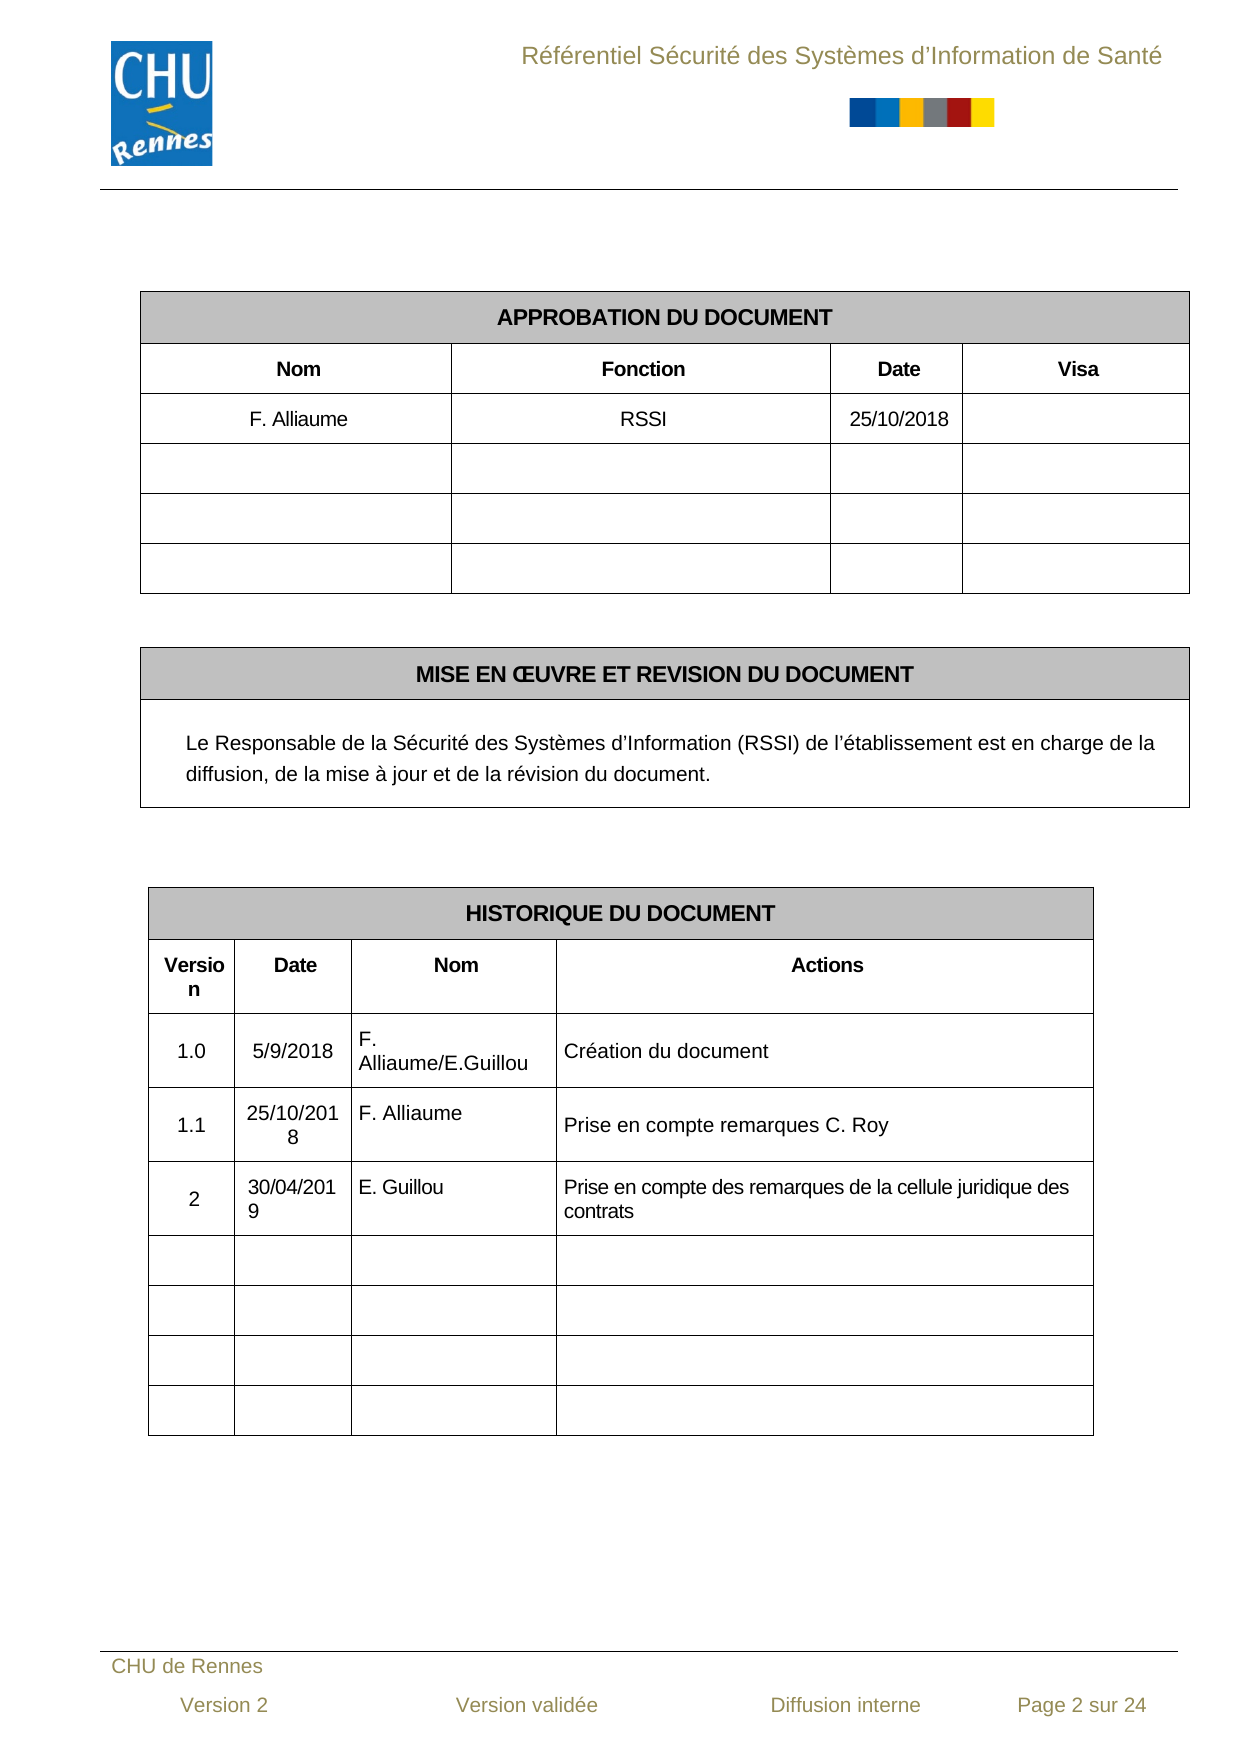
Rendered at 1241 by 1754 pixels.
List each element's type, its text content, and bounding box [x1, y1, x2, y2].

table_cell [235, 1236, 351, 1285]
table_cell Actions [557, 940, 1093, 1013]
table_cell [963, 494, 1189, 543]
table_cell [352, 1286, 556, 1335]
table_cell 2 [149, 1162, 234, 1235]
table_cell 1.1 [149, 1088, 234, 1161]
table_cell Création du document [557, 1014, 1093, 1087]
table_cell 25/10/2018 [831, 394, 962, 443]
table_cell [557, 1236, 1093, 1285]
table_cell F. Alliaume [352, 1088, 556, 1161]
table_cell [963, 394, 1189, 443]
picture [111, 41, 213, 166]
table_header Approbation du document [141, 292, 1189, 343]
table_cell [352, 1386, 556, 1435]
table_cell [352, 1336, 556, 1385]
table_cell [149, 1236, 234, 1285]
table_cell [141, 494, 451, 543]
table_cell [557, 1386, 1093, 1435]
table_cell [452, 544, 830, 593]
table_cell [452, 444, 830, 493]
table_cell Nom [141, 344, 451, 393]
table_cell RSSI [452, 394, 830, 443]
table_cell Fonction [452, 344, 830, 393]
table_cell Le Responsable de la Sécurité des Systèmes d’Information (RSSI) de l’établissement est en charge de la diffusion, de la mise à jour et de la révision du document. [141, 700, 1189, 807]
table_cell Nom [352, 940, 556, 1013]
table_cell [141, 544, 451, 593]
table_cell 5/9/2018 [235, 1014, 351, 1087]
table_cell [452, 494, 830, 543]
table_cell 1.0 [149, 1014, 234, 1087]
table_cell [963, 544, 1189, 593]
table_cell F. Alliaume/E.Guillou [352, 1014, 556, 1087]
table_cell Visa [963, 344, 1189, 393]
table_cell Date [235, 940, 351, 1013]
table_cell [235, 1386, 351, 1435]
table_cell [235, 1336, 351, 1385]
table_cell [831, 444, 962, 493]
picture [849, 98, 995, 127]
table_header MISE EN œuvre ET REVISION DU DOCUMENT [141, 648, 1189, 699]
table_cell [557, 1336, 1093, 1385]
table_cell E. Guillou [352, 1162, 556, 1235]
table_cell [352, 1236, 556, 1285]
table_cell [831, 544, 962, 593]
table_cell [141, 444, 451, 493]
table_header Historique du document [149, 888, 1093, 939]
table_cell [149, 1286, 234, 1335]
table_cell [235, 1286, 351, 1335]
table_cell [831, 494, 962, 543]
table_cell F. Alliaume [141, 394, 451, 443]
table_cell Prise en compte remarques C. Roy [557, 1088, 1093, 1161]
table_cell Version [149, 940, 234, 1013]
table_cell [149, 1336, 234, 1385]
table_cell [149, 1386, 234, 1435]
table_cell [963, 444, 1189, 493]
table_cell [557, 1286, 1093, 1335]
table_cell Date [831, 344, 962, 393]
table_cell Prise en compte des remarques de la cellule juridique des contrats [557, 1162, 1093, 1235]
table_cell 25/10/2018 [235, 1088, 351, 1161]
table_cell 30/04/2019 [235, 1162, 351, 1235]
